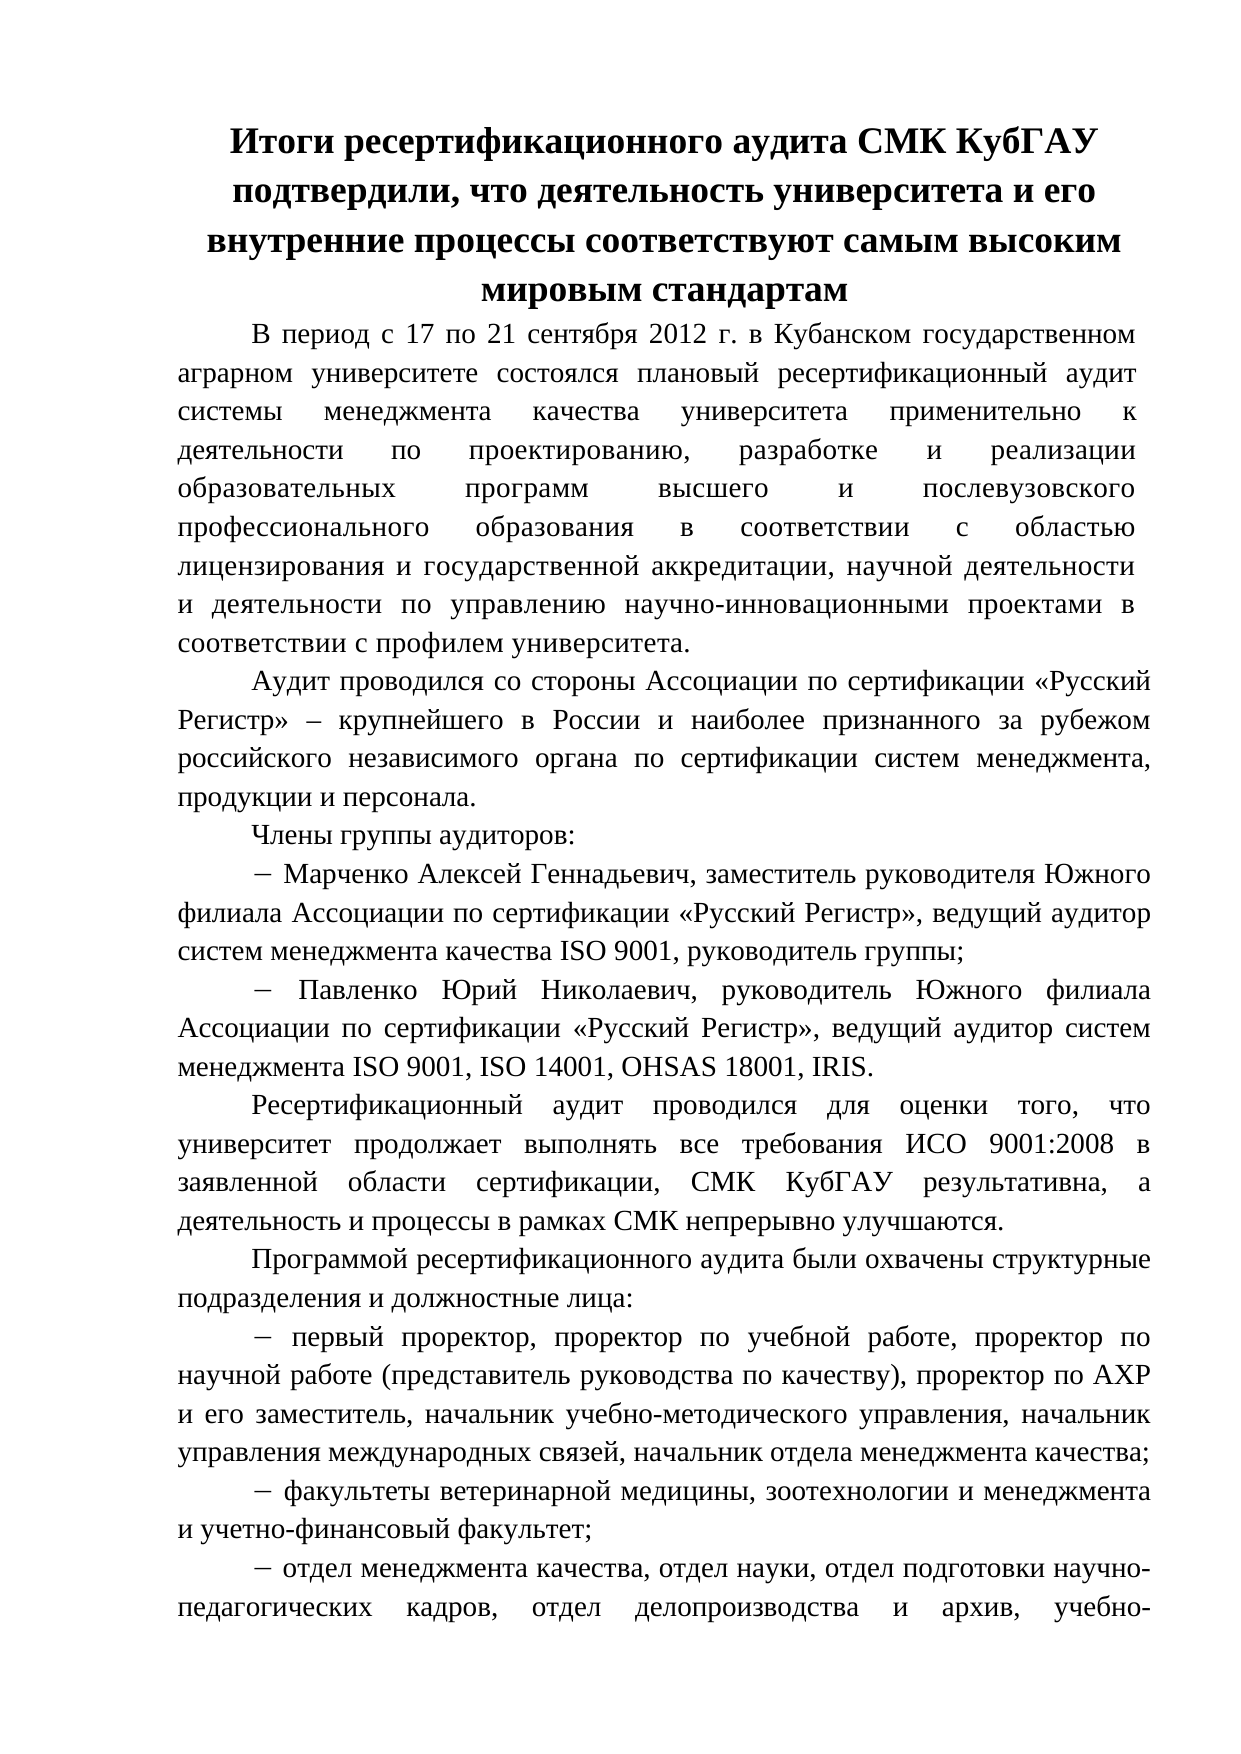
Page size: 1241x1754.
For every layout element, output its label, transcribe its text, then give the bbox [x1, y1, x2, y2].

text Программой ресертификационного аудита были охвачены структурные подразделения и должностные лица: [177, 1242, 1152, 1314]
text факультеты ветеринарной медицины, зоотехнологии и менеджмента и учетно-финансовый факультет; [177, 1473, 1152, 1545]
text Члены группы аудиторов: [177, 817, 1152, 851]
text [177, 1550, 1152, 1622]
text Павленко Юрий Николаевич, руководитель Южного филиала Ассоциации по сертификации «Русский Регистр», ведущий аудитор систем менеджмента ISO 9001, ISO 14001, OHSAS 18001, IRIS. [177, 972, 1152, 1082]
text Ресертификационный аудит проводился для оценки того, что университет продолжает выполнять все требования ИСО 9001:2008 в заявленной области сертификации, СМК КубГАУ результативна, а деятельность и процессы в рамках СМК непрерывно улучшаются. [177, 1087, 1152, 1237]
text Марченко Алексей Геннадьевич, заместитель руководителя Южного филиала Ассоциации по сертификации «Русский Регистр», ведущий аудитор систем менеджмента качества ISO 9001, руководитель группы; [177, 856, 1152, 967]
text Аудит проводился со стороны Ассоциации по сертификации «Русский Регистр» – крупнейшего в России и наиболее признанного за рубежом российского независимого органа по сертификации систем менеджмента, продукции и персонала. [177, 663, 1152, 812]
text В период с 17 по 21 сентября . в Кубанском государственном аграрном университете состоялся плановый ресертификационный аудит системы менеджмента качества университета применительно к деятельности по проектированию, разработке и реализации образовательных программ высшего и послевузовского профессионального образования в соответствии с областью лицензирования и государственной аккредитации, научной деятельности и деятельности по управлению научно-инновационными проектами в соответствии с профилем университета. [177, 316, 1137, 658]
text первый проректор, проректор по учебной работе, проректор по научной работе (представитель руководства по качеству), проректор по АХР и его заместитель, начальник учебно-методического управления, начальник управления международных связей, начальник отдела менеджмента качества; [177, 1319, 1152, 1468]
text Итоги ресертификационного аудита СМК КубГАУ подтвердили, что деятельность университета и его внутренние процессы соответствуют самым высоким мировым стандартам [177, 118, 1152, 310]
